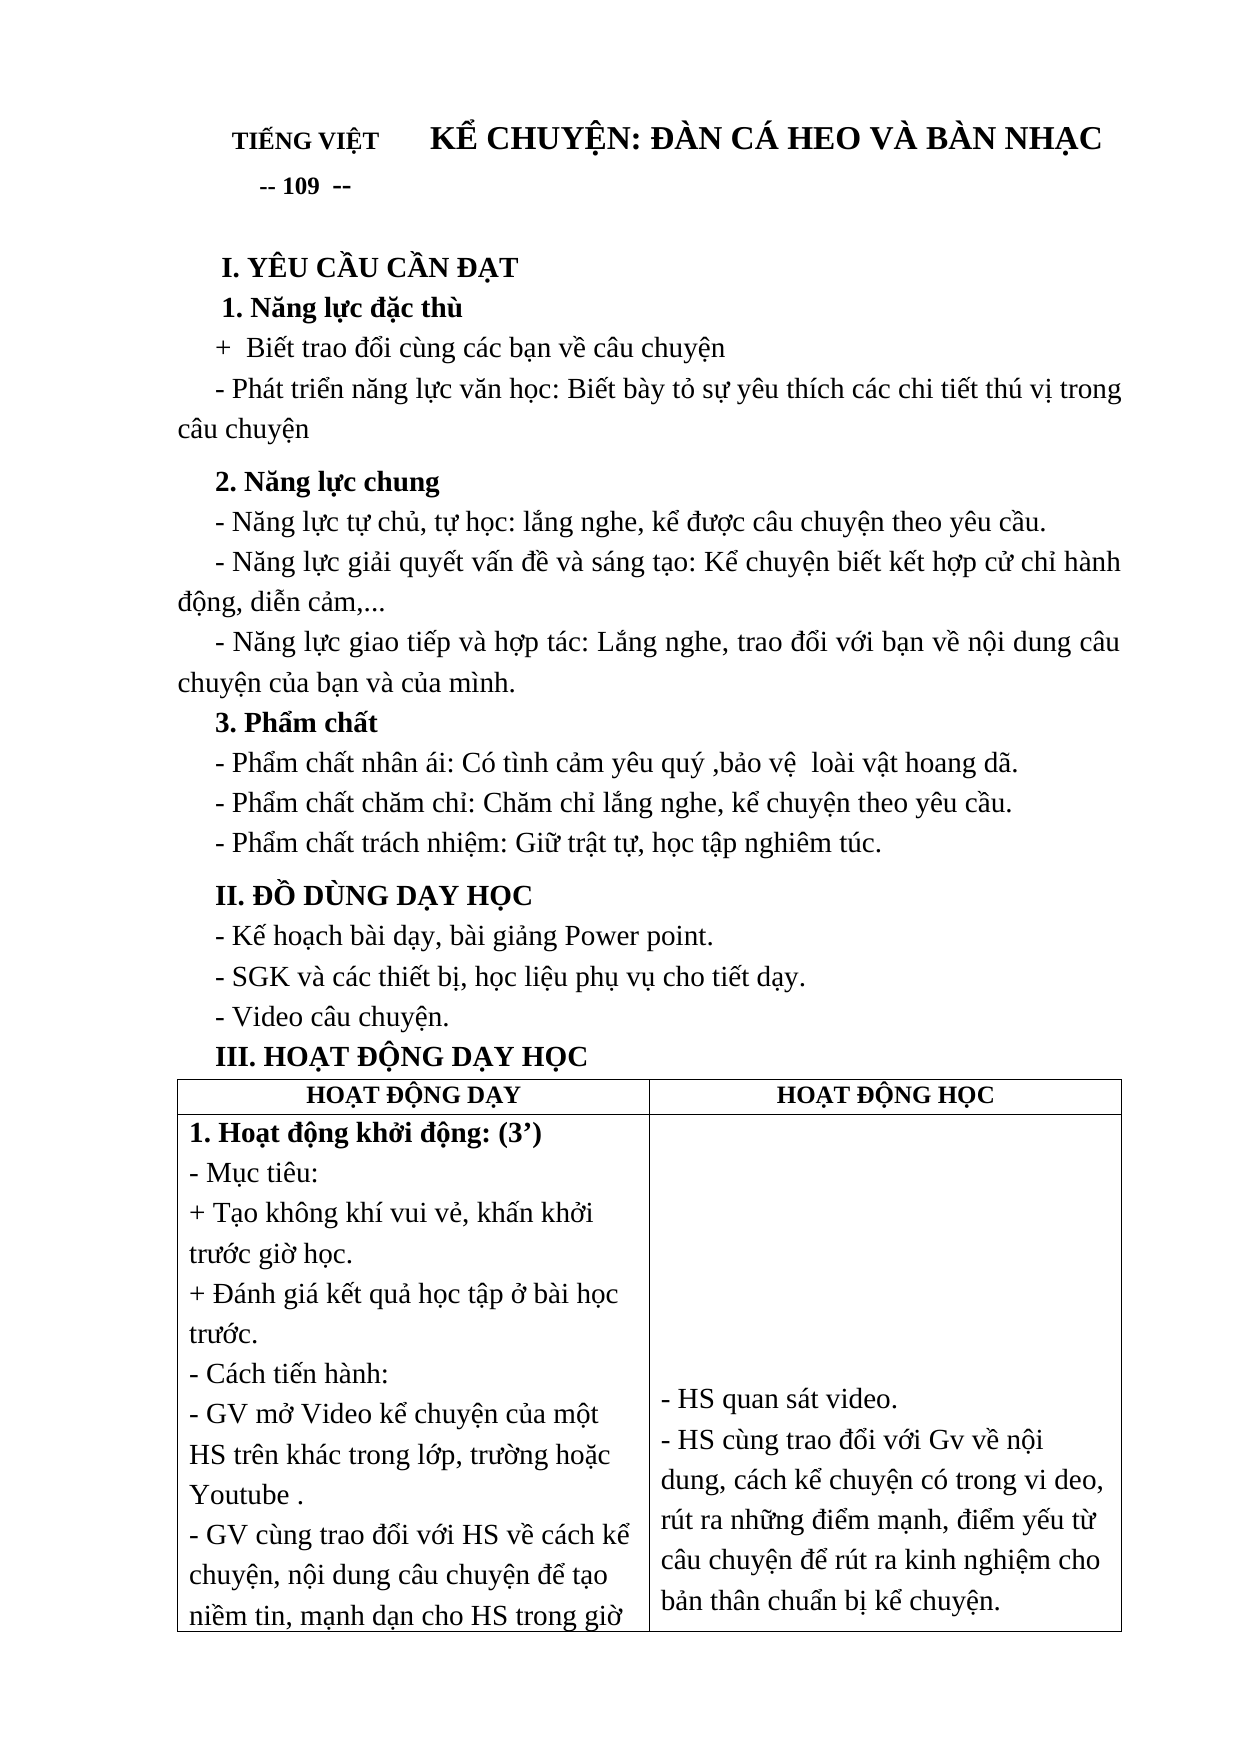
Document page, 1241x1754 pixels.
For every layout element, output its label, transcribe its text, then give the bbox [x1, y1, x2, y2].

text - Năng lực tự chủ, tự học: lắng nghe, kể được câu chuyện theo yêu cầu. [177, 504, 1122, 537]
text 2. Năng lực chung [177, 464, 1122, 497]
text 3. Phẩm chất [177, 705, 1122, 738]
text - Phẩm chất chăm chỉ: Chăm chỉ lắng nghe, kể chuyện theo yêu cầu. [177, 785, 1122, 819]
text - Phẩm chất trách nhiệm: Giữ trật tự, học tập nghiêm túc. [177, 826, 1122, 859]
text - Phẩm chất nhân ái: Có tình cảm yêu quý ,bảo vệ loài vật hoang dã. [177, 745, 1122, 779]
text II. ĐỒ DÙNG DẠY HỌC [177, 878, 1122, 912]
text - SGK và các thiết bị, học liệu phụ vụ cho tiết dạy. [177, 959, 1122, 992]
text KỂ CHUYỆN: ĐÀN CÁ HEO VÀ BÀN NHẠC [177, 118, 1122, 156]
text 1. Năng lực đặc thù [177, 290, 1122, 324]
text - Năng lực giao tiếp và hợp tác: Lắng nghe, trao đổi với bạn về nội dung câu chuyện của bạn và của mình. [177, 624, 1122, 698]
text + Biết trao đổi cùng các bạn về câu chuyện [177, 331, 1122, 364]
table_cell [178, 1115, 649, 1631]
text - Phát triển năng lực văn học: Biết bày tỏ sự yêu thích các chi tiết thú vị trong câu chuyện [177, 371, 1122, 444]
text - Video câu chuyện. [177, 999, 1122, 1032]
table_header HOẠT ĐỘNG DẠY [178, 1080, 649, 1114]
text I. YÊU CẦU CẦN ĐẠT [177, 250, 1122, 284]
table_header HOẠT ĐỘNG HỌC [650, 1080, 1121, 1114]
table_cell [650, 1115, 1121, 1631]
text III. HOẠT ĐỘNG DẠY HỌC [177, 1039, 1122, 1073]
text - Kế hoạch bài dạy, bài giảng Power point. [177, 918, 1122, 952]
text - Năng lực giải quyết vấn đề và sáng tạo: Kể chuyện biết kết hợp cử chỉ hành động, diễn cảm,... [177, 544, 1122, 618]
